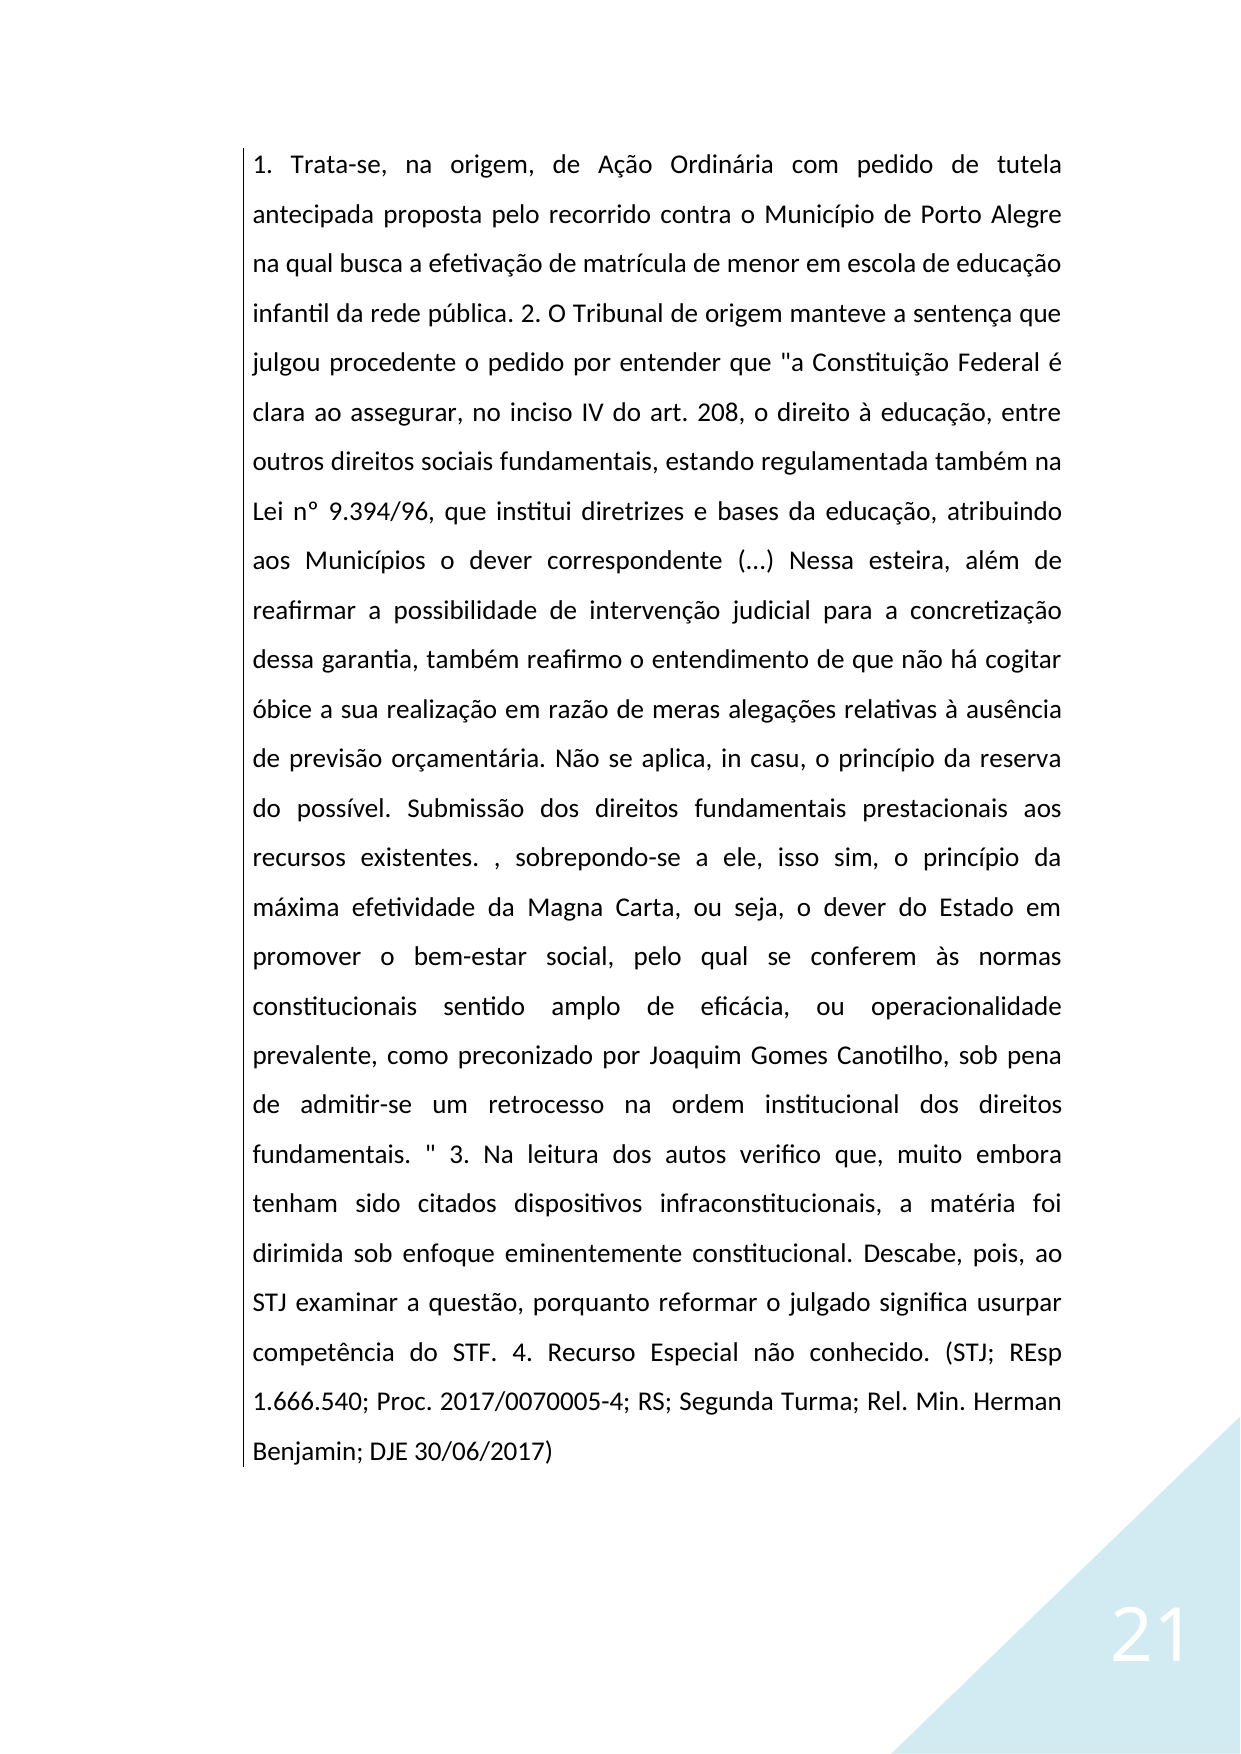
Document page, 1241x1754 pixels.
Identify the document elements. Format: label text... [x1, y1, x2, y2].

text 1. Trata-se, na origem, de Ação Ordinária com pedido de tutela antecipada proposta pelo recorrido contra o Município de Porto Alegre na qual busca a efetivação de matrícula de menor em escola de educação infantil da rede pública. 2. O Tribunal de origem manteve a sentença que julgou procedente o pedido por entender que "a Constituição Federal é clara ao assegurar, no inciso IV do art. 208, o direito à educação, entre outros direitos sociais fundamentais, estando regulamentada também na Lei nº 9.394/96, que institui diretrizes e bases da educação, atribuindo aos Municípios o dever correspondente (...) Nessa esteira, além de reafirmar a possibilidade de intervenção judicial para a concretização dessa garantia, também reafirmo o entendimento de que não há cogitar óbice a sua realização em razão de meras alegações relativas à ausência de previsão orçamentária. Não se aplica, in casu, o princípio da reserva do possível. Submissão dos direitos fundamentais prestacionais aos recursos existentes. , sobrepondo-se a ele, isso sim, o princípio da máxima efetividade da Magna Carta, ou seja, o dever do Estado em promover o bem-estar social, pelo qual se conferem às normas constitucionais sentido amplo de eficácia, ou operacionalidade prevalente, como preconizado por Joaquim Gomes Canotilho, sob pena de admitir-se um retrocesso na ordem institucional dos direitos fundamentais. " 3. Na leitura dos autos verifico que, muito embora tenham sido citados dispositivos infraconstitucionais, a matéria foi dirimida sob enfoque eminentemente constitucional. Descabe, pois, ao STJ examinar a questão, porquanto reformar o julgado significa usurpar competência do STF. 4. Recurso Especial não conhecido. (STJ; REsp 1.666.540; Proc. 2017/0070005-4; RS; Segunda Turma; Rel. Min. Herman Benjamin; DJE 30/06/2017) [244, 148, 1063, 1467]
